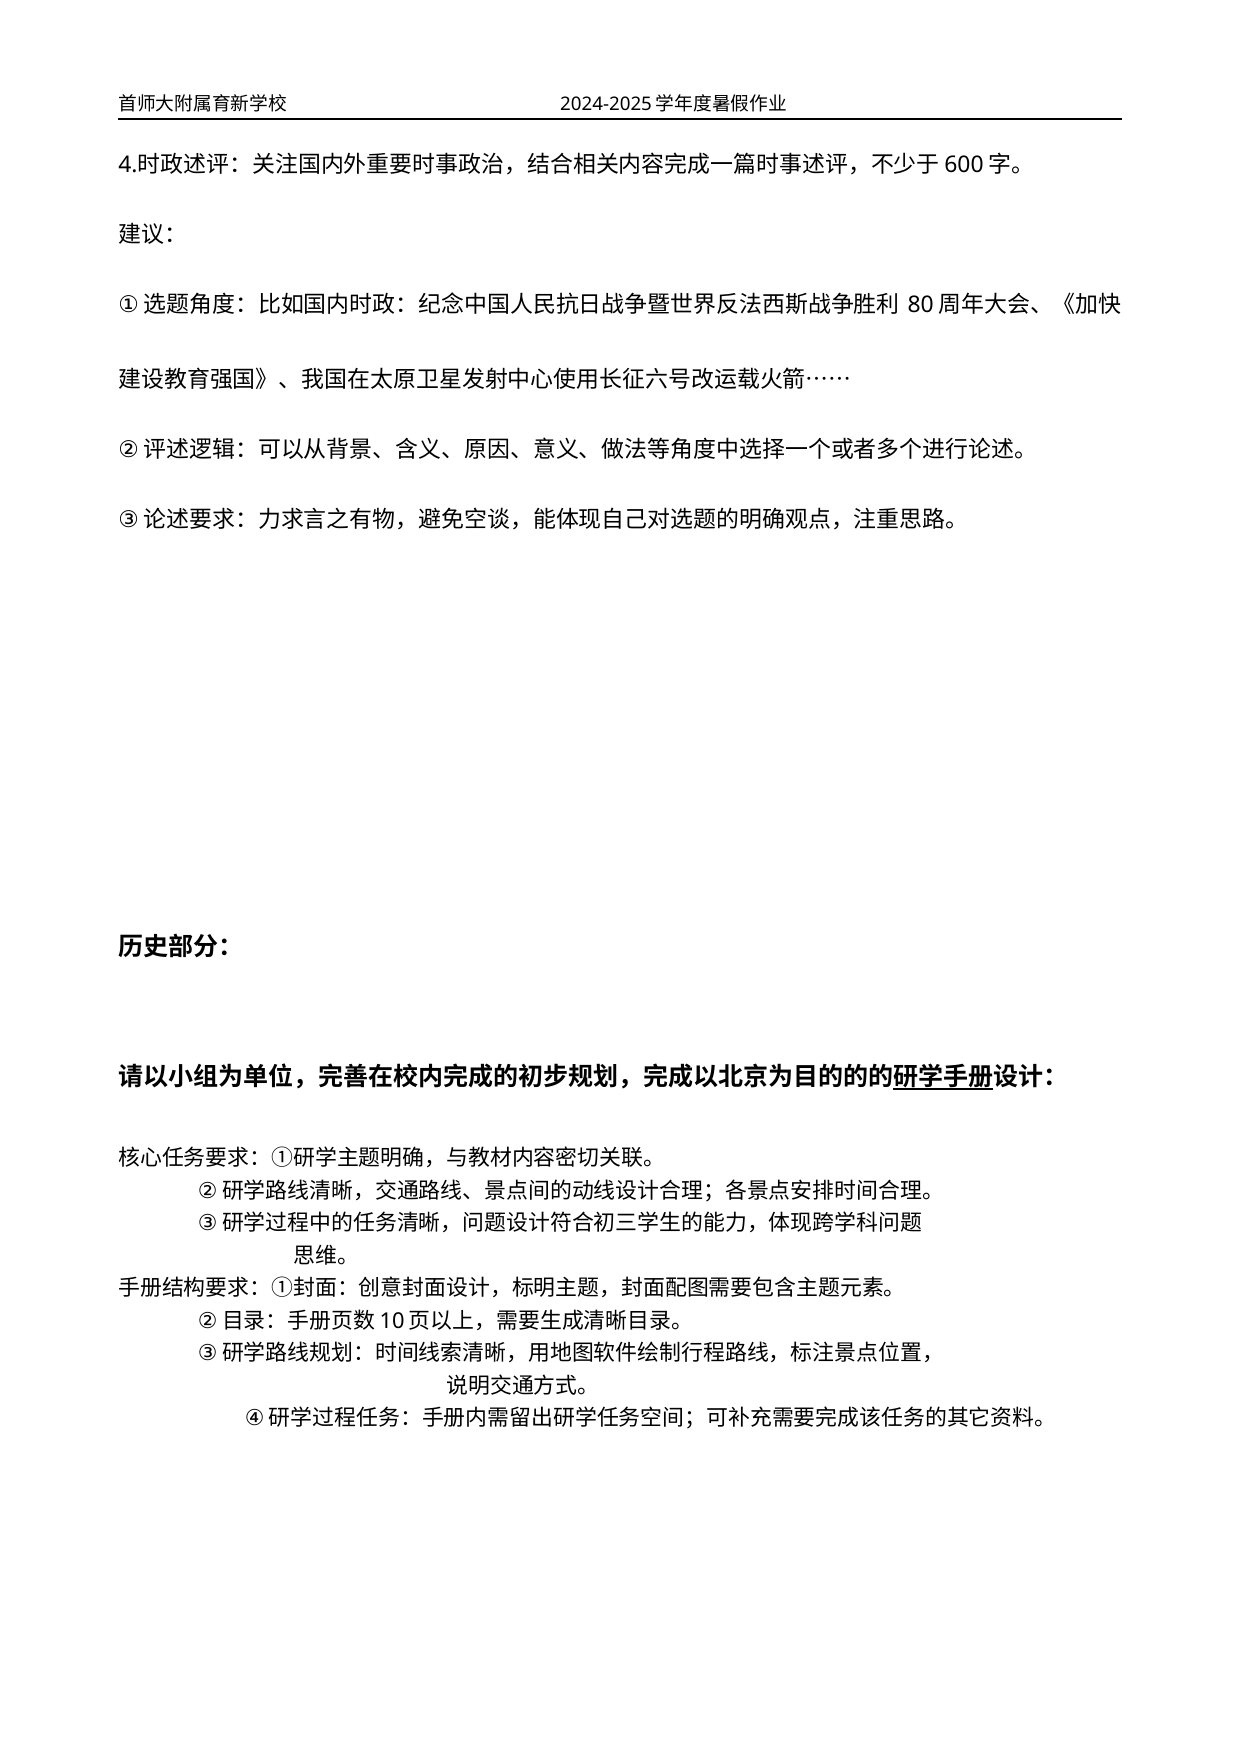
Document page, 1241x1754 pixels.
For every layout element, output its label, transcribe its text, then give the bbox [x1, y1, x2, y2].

text ②目录：手册页数10页以上，需要生成清晰目录。 [118, 1302, 1122, 1335]
text 手册结构要求：①封面：创意封面设计，标明主题，封面配图需要包含主题元素。 [118, 1270, 1122, 1302]
text ③论述要求：力求言之有物，避免空谈，能体现自己对选题的明确观点，注重思路。 [118, 485, 1122, 550]
text 请以小组为单位，完善在校内完成的初步规划，完成以北京为目的的的研学手册设计： [118, 1042, 1122, 1107]
text 4.时政述评：关注国内外重要时事政治，结合相关内容完成一篇时事述评，不少于600字。 [118, 130, 1122, 195]
text 核心任务要求：①研学主题明确，与教材内容密切关联。 [118, 1140, 1122, 1172]
text ③研学过程中的任务清晰，问题设计符合初三学生的能力，体现跨学科问题 [118, 1205, 1122, 1237]
text ④研学过程任务：手册内需留出研学任务空间；可补充需要完成该任务的其它资料。 [165, 1400, 1122, 1432]
text 历史部分： [118, 912, 1122, 977]
text 思维。 [118, 1237, 1122, 1270]
text 说明交通方式。 [118, 1367, 1122, 1400]
text ①选题角度：比如国内时政：纪念中国人民抗日战争暨世界反法西斯战争胜利80周年大会、《加快建设教育强国》、我国在太原卫星发射中心使用长征六号改运载火箭…… [118, 270, 1122, 410]
text ②研学路线清晰，交通路线、景点间的动线设计合理；各景点安排时间合理。 [118, 1172, 1122, 1205]
text ②评述逻辑：可以从背景、含义、原因、意义、做法等角度中选择一个或者多个进行论述。 [118, 415, 1122, 480]
text 建议： [118, 200, 1122, 265]
text ③研学路线规划：时间线索清晰，用地图软件绘制行程路线，标注景点位置， [118, 1335, 1122, 1367]
